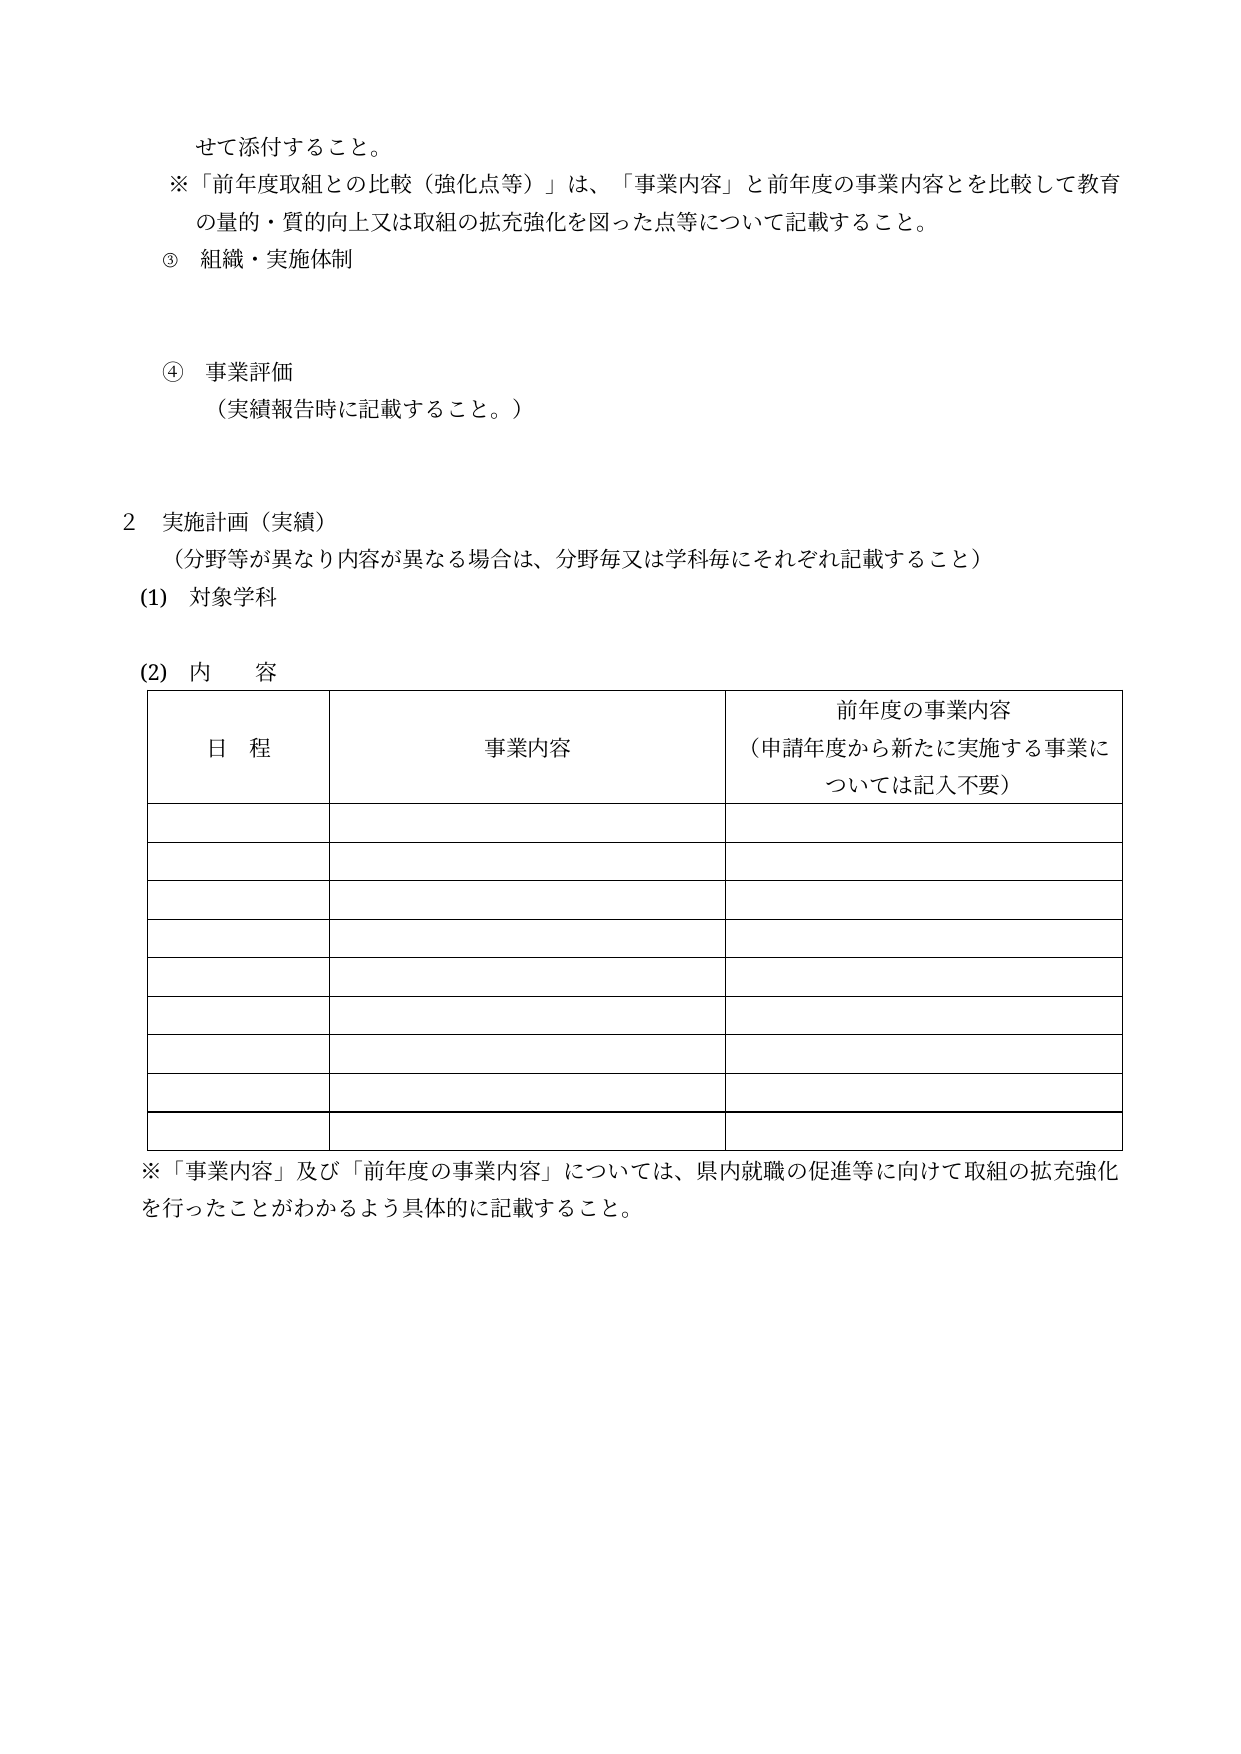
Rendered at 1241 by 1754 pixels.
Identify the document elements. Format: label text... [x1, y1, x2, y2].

table_cell [148, 881, 329, 919]
table_header 事業内容 [330, 691, 725, 803]
table_cell [148, 1035, 329, 1073]
table_cell [148, 804, 329, 842]
table_cell [330, 997, 725, 1034]
text ２ 実施計画（実績） [118, 502, 1122, 539]
table_header 前年度の事業内容 （申請年度から新たに実施する事業については記入不要） [726, 691, 1122, 803]
text (1) 対象学科 [118, 577, 1122, 614]
table_cell [726, 881, 1122, 919]
table_cell [330, 843, 725, 880]
table_cell [148, 920, 329, 957]
table_cell [726, 843, 1122, 880]
table_header 日程 [148, 691, 329, 803]
text （分野等が異なり内容が異なる場合は、分野毎又は学科毎にそれぞれ記載すること） [118, 539, 1122, 577]
table_cell [330, 1113, 725, 1150]
text (2) 内 容 [118, 652, 1122, 689]
table_cell [148, 997, 329, 1034]
table_cell [726, 920, 1122, 957]
table_cell [148, 843, 329, 880]
table_cell [330, 958, 725, 996]
text ※「前年度取組との比較（強化点等）」は、「事業内容」と前年度の事業内容とを比較して教育の量的・質的向上又は取組の拡充強化を図った点等について記載すること。 [118, 164, 1122, 239]
table_cell [330, 920, 725, 957]
table_cell [726, 1035, 1122, 1073]
table_cell [726, 1113, 1122, 1150]
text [118, 127, 1122, 164]
table_cell [726, 1074, 1122, 1111]
table_cell [330, 881, 725, 919]
text （実績報告時に記載すること。） [118, 389, 1122, 427]
table_cell [148, 1074, 329, 1111]
text ④ 事業評価 [118, 352, 1122, 389]
text ※「事業内容」及び「前年度の事業内容」については、県内就職の促進等に向けて取組の拡充強化を行ったことがわかるよう具体的に記載すること。 [118, 1151, 1122, 1226]
table_cell [330, 1035, 725, 1073]
table_cell [330, 1074, 725, 1111]
text ③ 組織・実施体制 [118, 239, 1122, 277]
table_cell [148, 1113, 329, 1150]
table_cell [330, 804, 725, 842]
table_cell [148, 958, 329, 996]
table_cell [726, 958, 1122, 996]
table_cell [726, 997, 1122, 1034]
table_cell [726, 804, 1122, 842]
